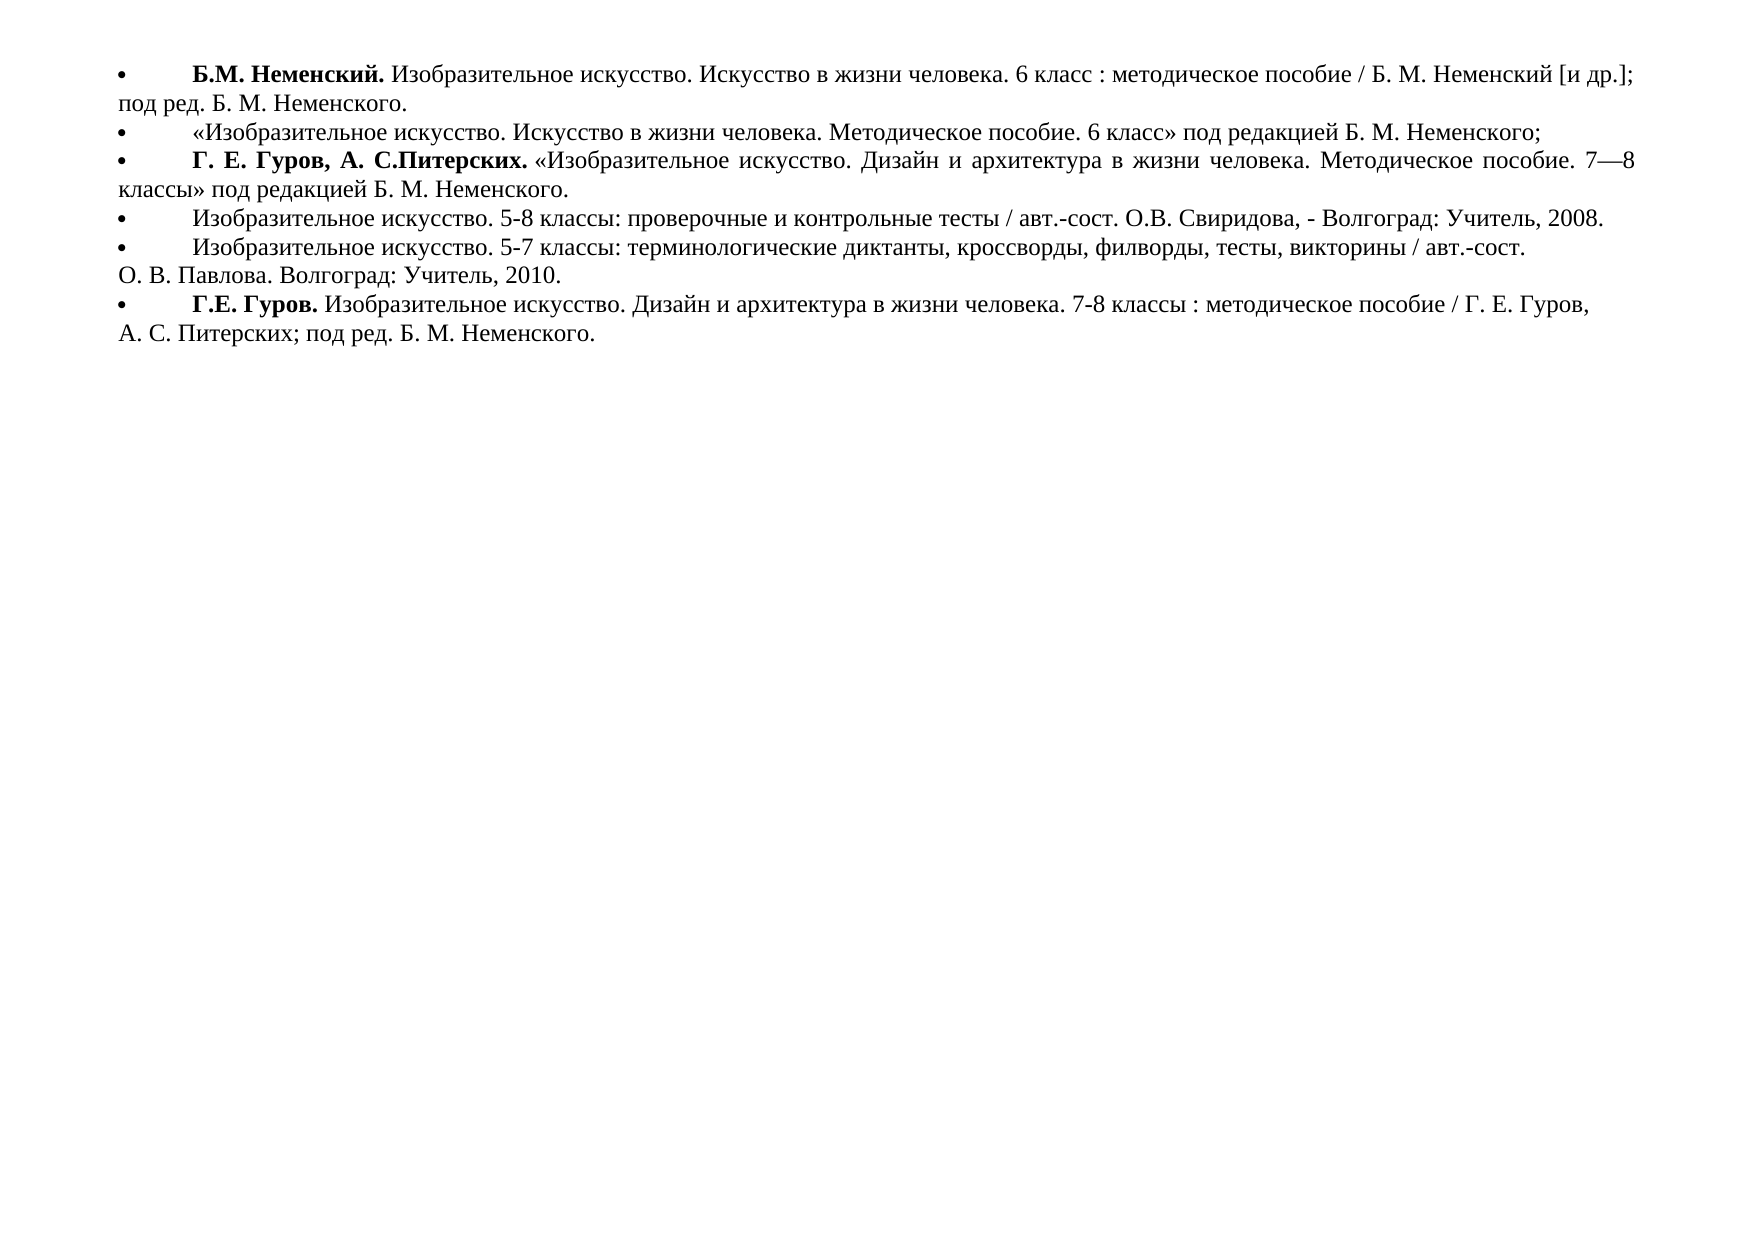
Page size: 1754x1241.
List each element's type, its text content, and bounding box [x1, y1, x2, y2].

text О. В. Павлова. Волгоград: Учитель, 2010. [118, 260, 1636, 289]
list Изобразительное искусство. 5-7 классы: терминологические диктанты, кроссворды, филворды, тесты, викторины / авт.-сост. [118, 232, 1636, 260]
list Г.Е. Гуров. Изобразительное искусство. Дизайн и архитектура в жизни человека. 7-8 классы : методическое пособие / Г. Е. Гуров, [118, 289, 1636, 318]
list «Изобразительное искусство. Искусство в жизни человека. Методическое пособие. 6 класс» под редакцией Б. М. Неменского; [118, 117, 1636, 145]
text А. С. Питерских; под ред. Б. М. Неменского. [118, 318, 1636, 347]
list Г. Е. Гуров, А. С.Питерских. «Изобразительное искусство. Дизайн и архитектура в жизни человека. Методическое пособие. 7—8 классы» под редакцией Б. М. Неменского. [118, 145, 1636, 203]
list Б.М. Неменский. Изобразительное искусство. Искусство в жизни человека. 6 класс : методическое пособие / Б. М. Неменский [и др.]; под ред. Б. М. Неменского. [118, 59, 1636, 117]
list Изобразительное искусство. 5-8 классы: проверочные и контрольные тесты / авт.-сост. О.В. Свиридова, - Волгоград: Учитель, 2008. [118, 203, 1636, 232]
